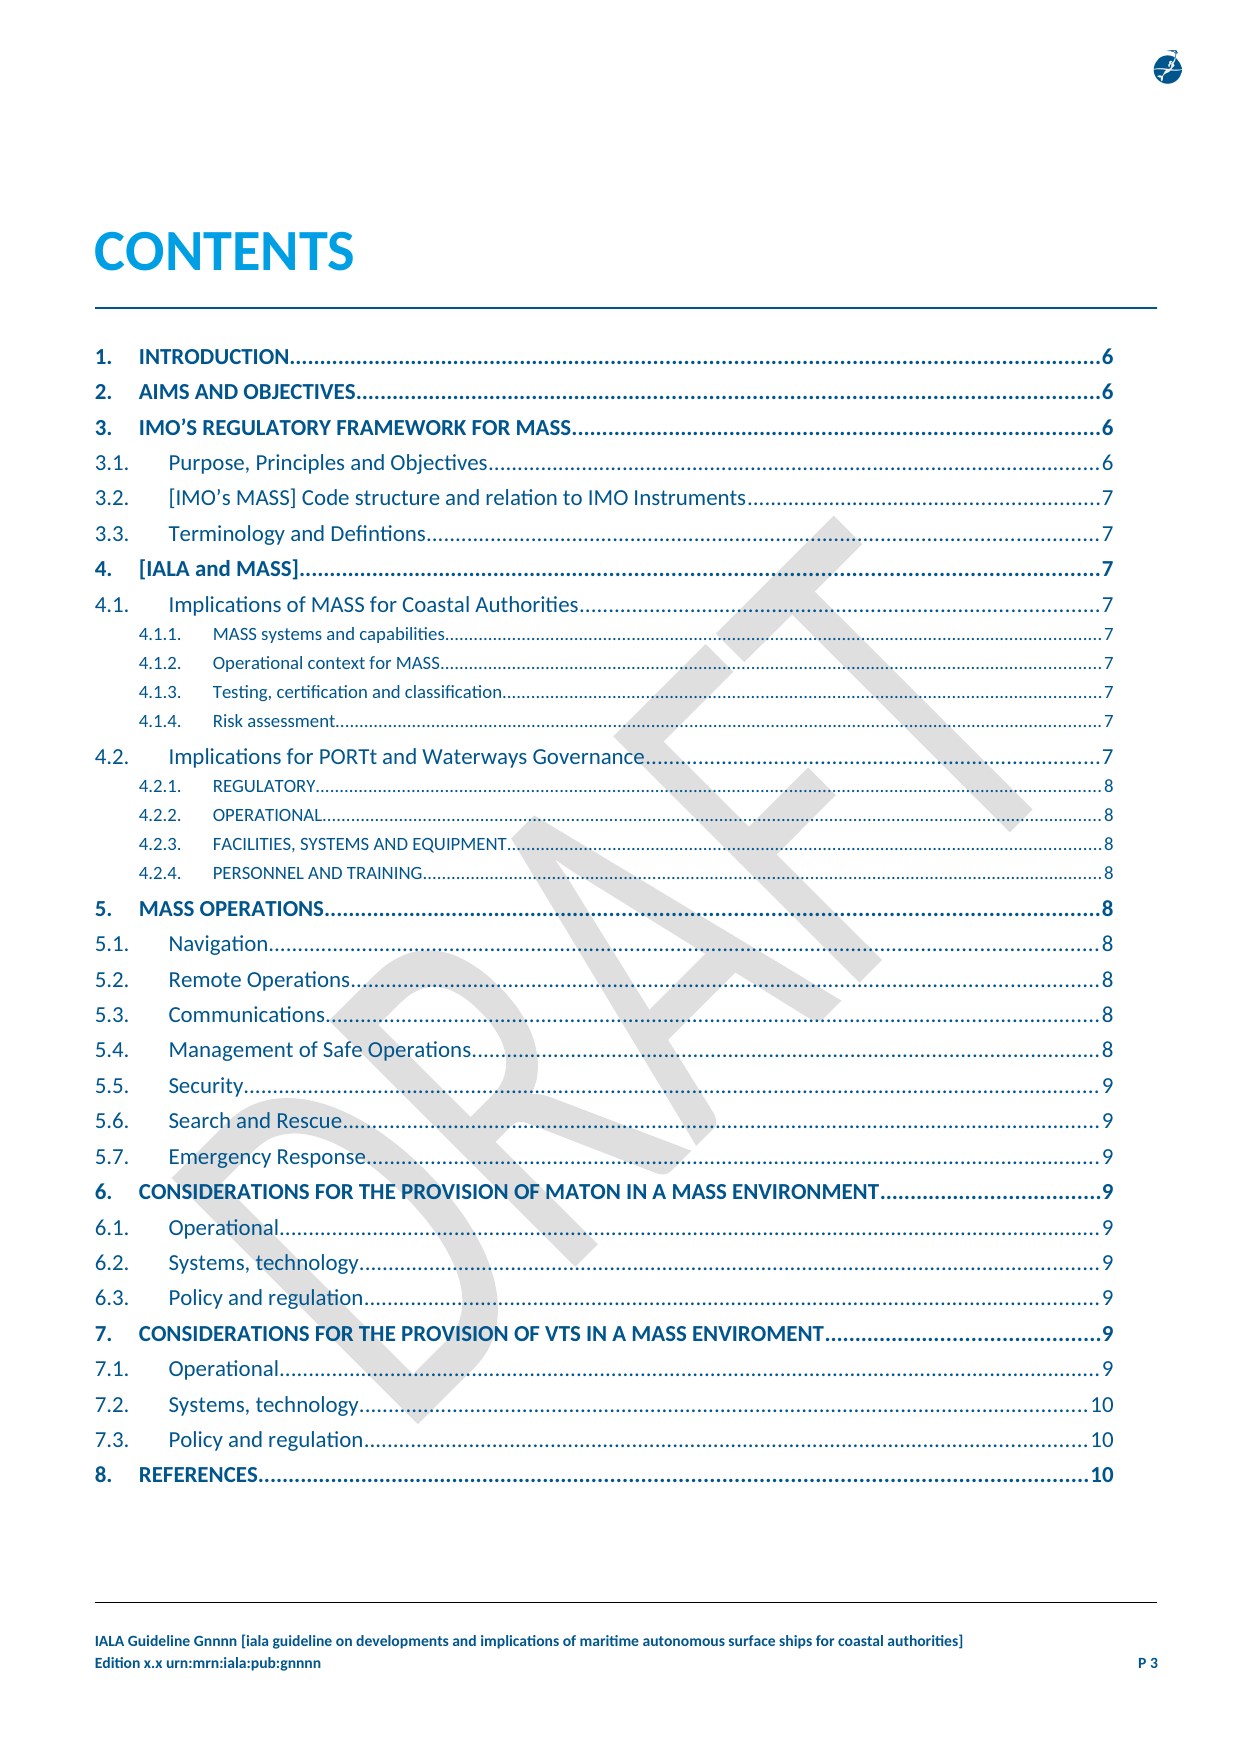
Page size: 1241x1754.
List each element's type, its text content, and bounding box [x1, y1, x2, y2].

text 4. [IALA and MASS] 7 [94, 551, 1113, 582]
text 8. References 10 [94, 1457, 1113, 1488]
text 5.6. Search and Rescue 9 [94, 1103, 1113, 1134]
text 4.2.4. Personnel and training 8 [139, 861, 1157, 884]
text 5. MASS OPERATIONS 8 [94, 891, 1113, 922]
text 7.2. Systems, technology 10 [94, 1386, 1113, 1418]
text 6. CONSIDERATIONS FOR THE PROVISION OF MATON IN A MASS ENVIRONMENT 9 [94, 1174, 1113, 1205]
text 4.2.3. Facilities, systems and equipment 8 [139, 832, 1157, 855]
text 5.3. Communications 8 [94, 997, 1113, 1028]
text 4.2.2. Operational 8 [139, 803, 1157, 826]
text 4.1.2. Operational context for MASS 7 [139, 651, 1157, 674]
picture [1122, 0, 1241, 119]
text 3.2. [IMO’s MASS] Code structure and relation to IMO Instruments 7 [94, 480, 1113, 511]
text 5.4. Management of Safe Operations 8 [94, 1032, 1113, 1063]
text 4.2.1. Regulatory 8 [139, 774, 1157, 797]
text 1. Introduction 6 [94, 338, 1113, 370]
text 6.1. Operational 9 [94, 1209, 1113, 1241]
text 5.1. Navigation 8 [94, 926, 1113, 957]
text 2. Aims and Objectives 6 [94, 374, 1113, 405]
text 4.1.4. Risk assessment 7 [139, 709, 1157, 732]
text 3.1. Purpose, Principles and Objectives 6 [94, 445, 1113, 476]
text 3.3. Terminology and Defintions 7 [94, 516, 1113, 547]
text 5.7. Emergency Response 9 [94, 1138, 1113, 1170]
text 4.2. Implications for PORTt and Waterways Governance 7 [94, 738, 1113, 770]
text 4.1. Implications of MASS for Coastal Authorities 7 [94, 586, 1113, 618]
text 4.1.3. Testing, certification and classification 7 [139, 680, 1157, 703]
text 7.3. Policy and regulation 10 [94, 1422, 1113, 1453]
text 5.5. Security 9 [94, 1068, 1113, 1099]
text 3. IMO’s Regulatory Framework for MASS 6 [94, 409, 1113, 441]
text 6.3. Policy and regulation 9 [94, 1280, 1113, 1311]
text 7. CONSIDERATIONS FOR THE PROVISION OF VTS IN A MASS ENVIROMENT 9 [94, 1316, 1113, 1347]
text 5.2. Remote Operations 8 [94, 961, 1113, 993]
text 4.1.1. MASS systems and capabilities 7 [139, 622, 1157, 645]
text 6.2. Systems, technology 9 [94, 1245, 1113, 1276]
text 7.1. Operational 9 [94, 1351, 1113, 1382]
